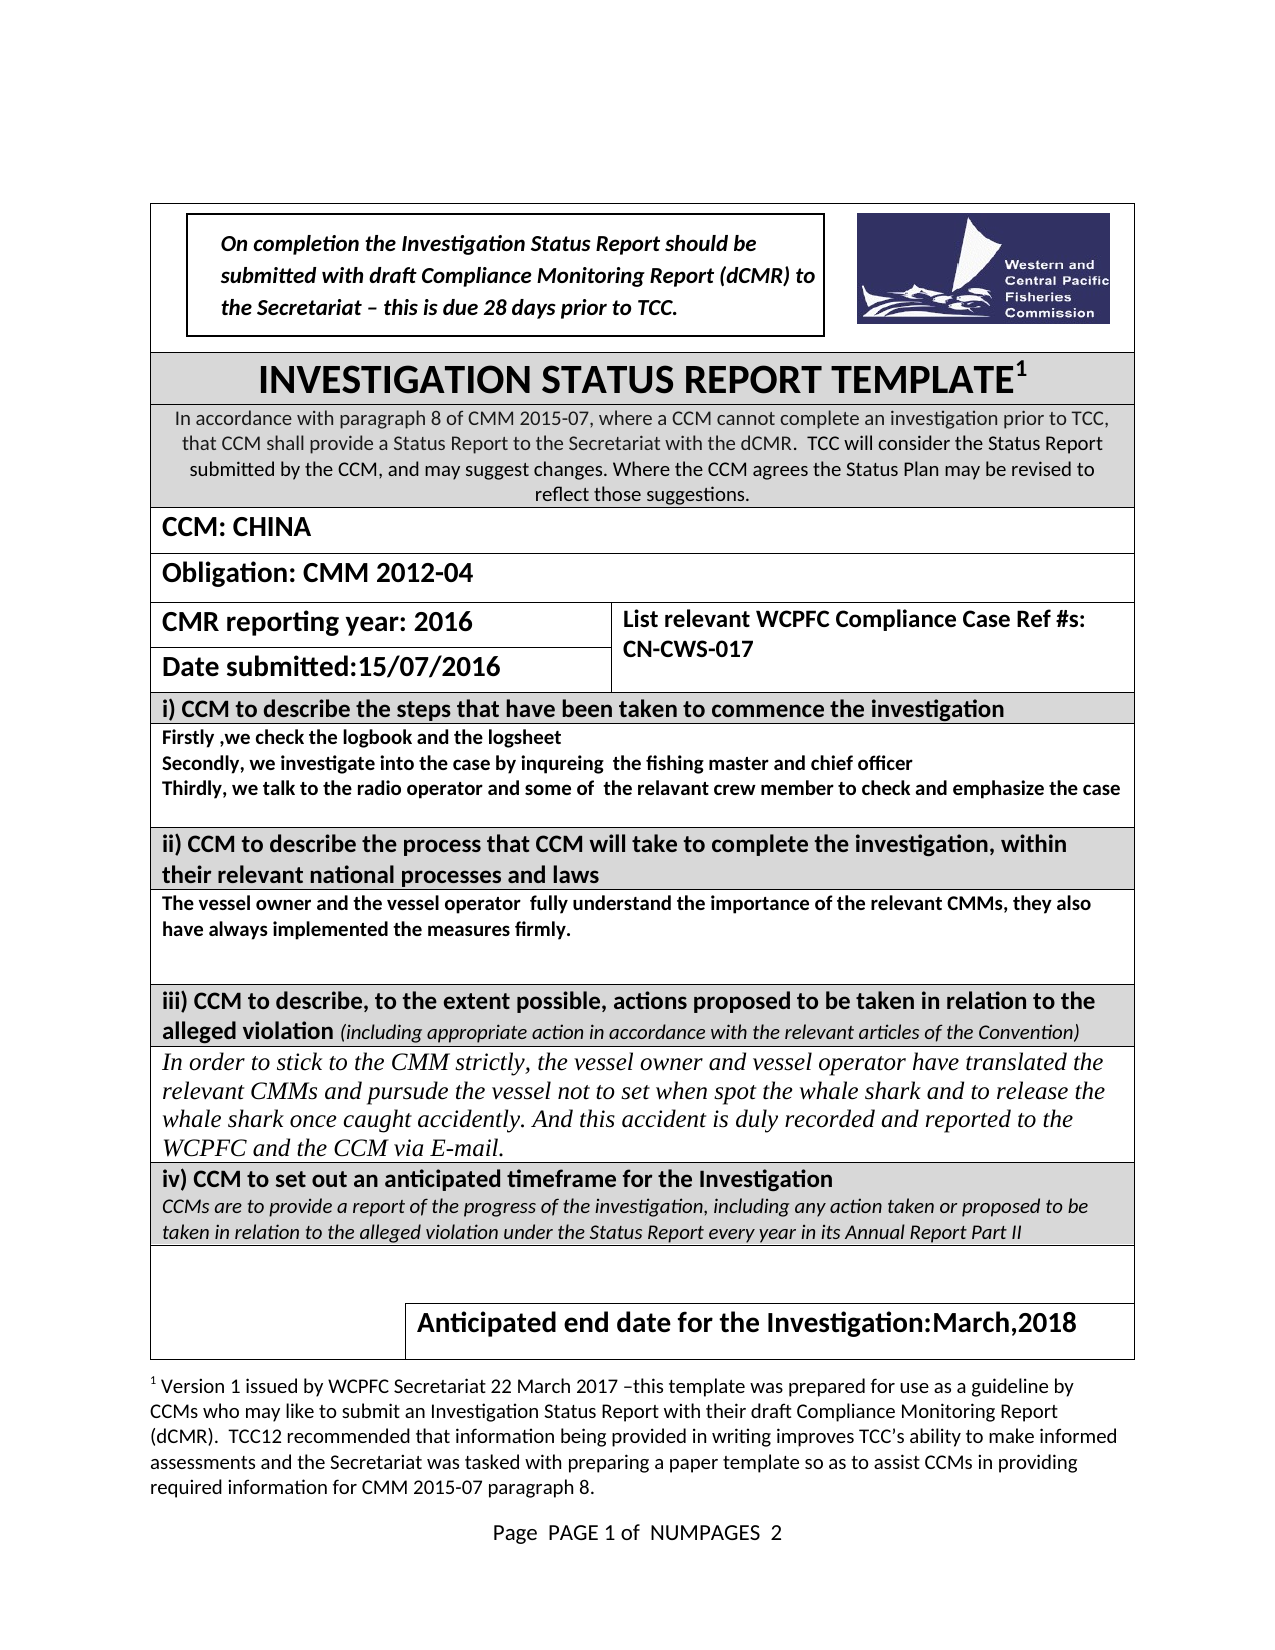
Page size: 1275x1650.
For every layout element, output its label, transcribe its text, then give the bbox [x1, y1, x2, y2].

table_cell List relevant WCPFC Compliance Case Ref #s: CN-CWS-017 [612, 603, 1134, 692]
table_cell In order to stick to the CMM strictly, the vessel owner and vessel operator have translated the relevant CMMs and pursude the vessel not to set when spot the whale shark and to release the whale shark once caught accidently. And this accident is duly recorded and reported to the WCPFC and the CCM via E-mail. [151, 1047, 1134, 1162]
table_cell CMR reporting year: 2016 [151, 603, 611, 647]
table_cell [406, 1304, 1134, 1359]
table_cell Date submitted:15/07/2016 [151, 648, 611, 692]
table_header [151, 204, 1134, 352]
table_cell In accordance with paragraph 8 of CMM 2015-07, where a CCM cannot complete an investigation prior to TCC, that CCM shall provide a Status Report to the Secretariat with the dCMR. TCC will consider the Status Report submitted by the CCM, and may suggest changes. Where the CCM agrees the Status Plan may be revised to reflect those suggestions. [151, 405, 1134, 507]
table_cell iii) CCM to describe, to the extent possible, actions proposed to be taken in relation to the alleged violation (including appropriate action in accordance with the relevant articles of the Convention) [151, 985, 1134, 1046]
table_cell iv) CCM to set out an anticipated timeframe for the Investigation CCMs are to provide a report of the progress of the investigation, including any action taken or proposed to be taken in relation to the alleged violation under the Status Report every year in its Annual Report Part II [151, 1163, 1134, 1244]
table_cell i) CCM to describe the steps that have been taken to commence the investigation [151, 693, 1134, 723]
table_cell Firstly ,we check the logbook and the logsheet Secondly, we investigate into the case by inqureing the fishing master and chief officer Thirdly, we talk to the radio operator and some of the relavant crew member to check and emphasize the case [151, 724, 1134, 827]
table_cell INVESTIGATION STATUS REPORT TEMPLATE [151, 353, 1134, 404]
table_cell ii) CCM to describe the process that CCM will take to complete the investigation, within their relevant national processes and laws [151, 828, 1134, 889]
table_cell CCM: CHINA [151, 508, 1134, 553]
table_cell Obligation: CMM 2012-04 [151, 554, 1134, 602]
table_cell [151, 1246, 1134, 1303]
table_cell The vessel owner and the vessel operator fully understand the importance of the relevant CMMs, they also have always implemented the measures firmly. [151, 890, 1134, 984]
picture [857, 213, 1110, 324]
table_cell [151, 1303, 405, 1359]
